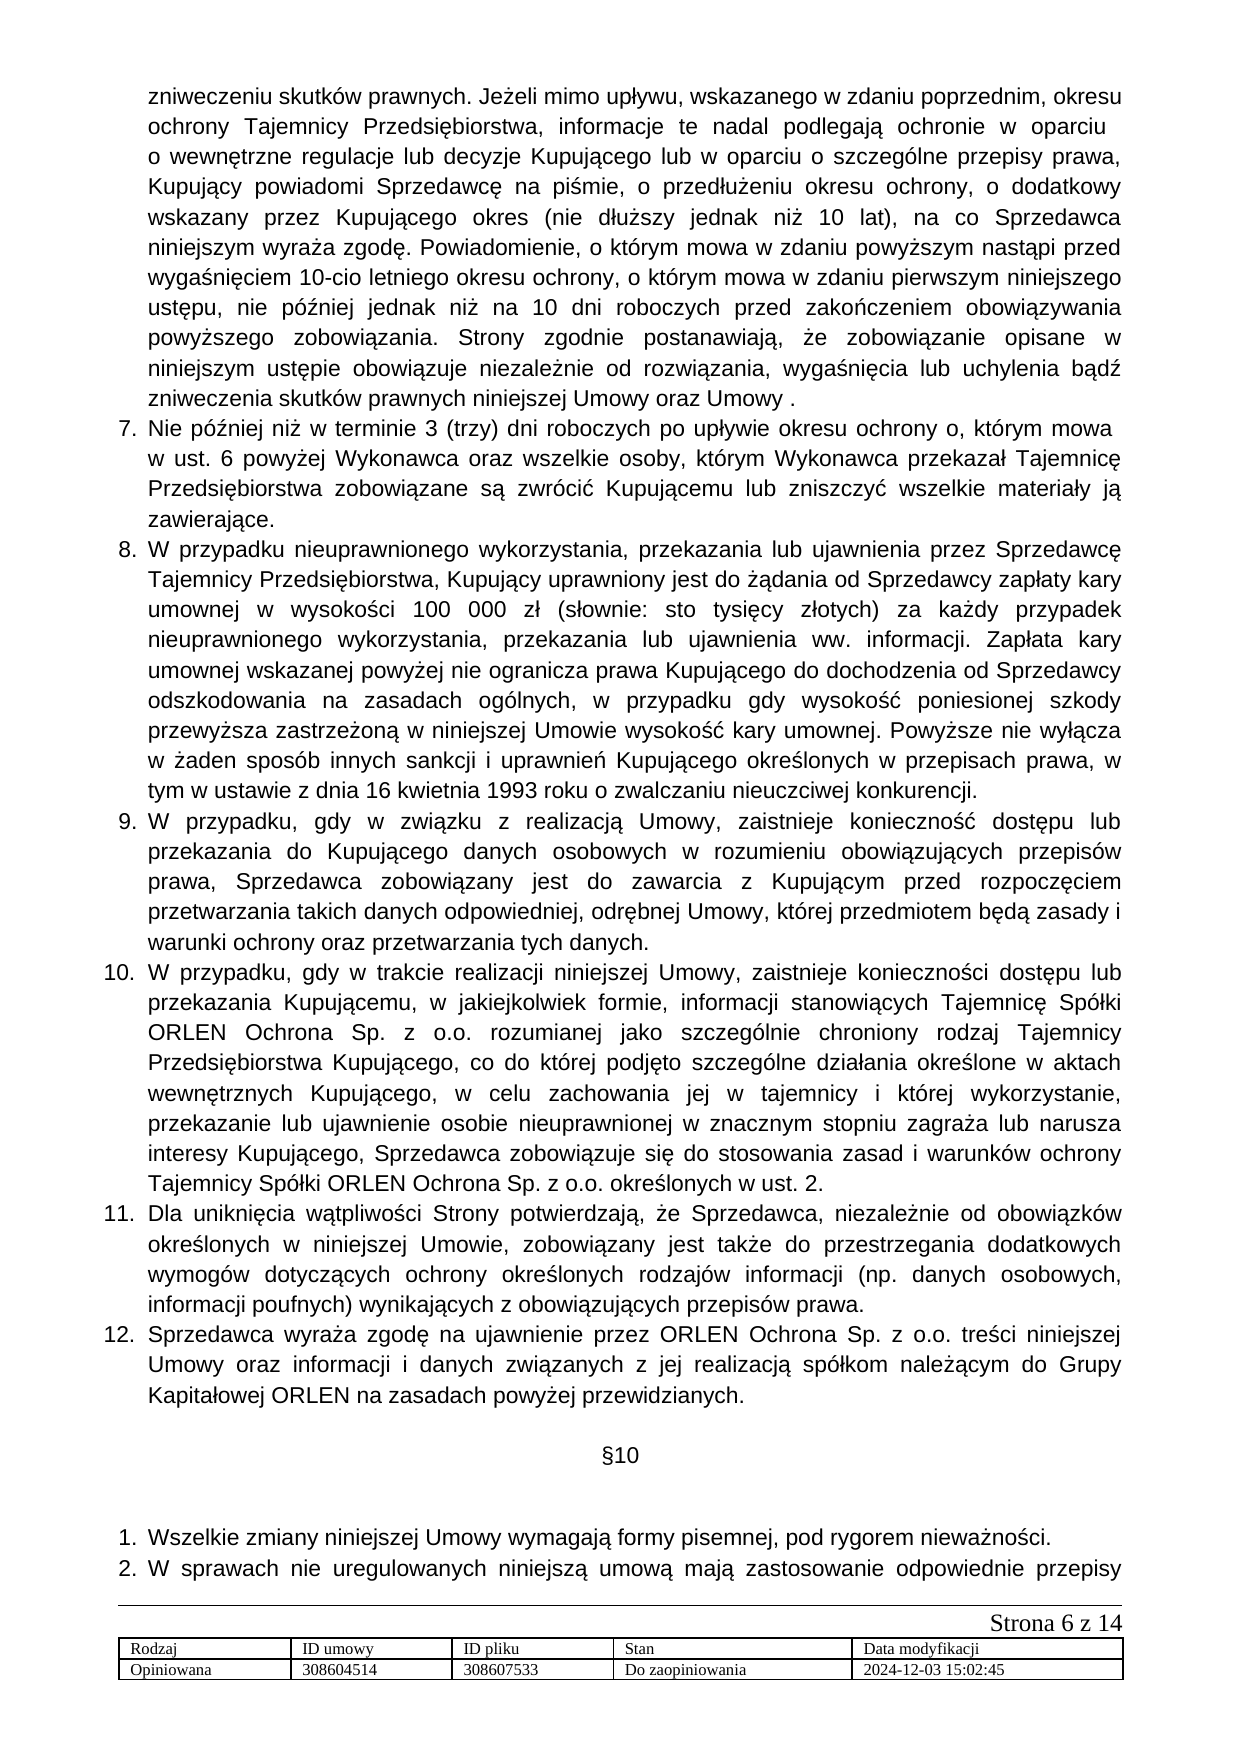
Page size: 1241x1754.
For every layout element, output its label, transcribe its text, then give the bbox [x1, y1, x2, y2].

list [118, 1552, 1122, 1582]
list Wszelkie zmiany niniejszej Umowy wymagają formy pisemnej, pod rygorem nieważności. [118, 1521, 1121, 1552]
list Sprzedawca wyraża zgodę na ujawnienie przez ORLEN Ochrona Sp. z o.o. treści niniejszej Umowy oraz informacji i danych związanych z jej realizacją spółkom należącym do Grupy Kapitałowej ORLEN na zasadach powyżej przewidzianych. [103, 1321, 1122, 1408]
list W przypadku, gdy w związku z realizacją Umowy, zaistnieje konieczność dostępu lub przekazania do Kupującego danych osobowych w rozumieniu obowiązujących przepisów prawa, Sprzedawca zobowiązany jest do zawarcia z Kupującym przed rozpoczęciem przetwarzania takich danych odpowiedniej, odrębnej Umowy, której przedmiotem będą zasady i warunki ochrony oraz przetwarzania tych danych. [118, 808, 1122, 955]
list Nie później niż w terminie 3 (trzy) dni roboczych po upływie okresu ochrony o, którym mowa w ust. 6 powyżej Wykonawca oraz wszelkie osoby, którym Wykonawca przekazał Tajemnicę Przedsiębiorstwa zobowiązane są zwrócić Kupującemu lub zniszczyć wszelkie materiały ją zawierające. [118, 415, 1122, 532]
list §10 [118, 1442, 1122, 1468]
list W przypadku nieuprawnionego wykorzystania, przekazania lub ujawnienia przez Sprzedawcę Tajemnicy Przedsiębiorstwa, Kupujący uprawniony jest do żądania od Sprzedawcy zapłaty kary umownej w wysokości 100 000 zł (słownie: sto tysięcy złotych) za każdy przypadek nieuprawnionego wykorzystania, przekazania lub ujawnienia ww. informacji. Zapłata kary umownej wskazanej powyżej nie ogranicza prawa Kupującego do dochodzenia od Sprzedawcy odszkodowania na zasadach ogólnych, w przypadku gdy wysokość poniesionej szkody przewyższa zastrzeżoną w niniejszej Umowie wysokość kary umownej. Powyższe nie wyłącza w żaden sposób innych sankcji i uprawnień Kupującego określonych w przepisach prawa, w tym w ustawie z dnia 16 kwietnia 1993 roku o zwalczaniu nieuczciwej konkurencji. [118, 536, 1122, 804]
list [118, 83, 1122, 411]
list W przypadku, gdy w trakcie realizacji niniejszej Umowy, zaistnieje konieczności dostępu lub przekazania Kupującemu, w jakiejkolwiek formie, informacji stanowiących Tajemnicę Spółki ORLEN Ochrona Sp. z o.o. rozumianej jako szczególnie chroniony rodzaj Tajemnicy Przedsiębiorstwa Kupującego, co do której podjęto szczególne działania określone w aktach wewnętrznych Kupującego, w celu zachowania jej w tajemnicy i której wykorzystanie, przekazanie lub ujawnienie osobie nieuprawnionej w znacznym stopniu zagraża lub narusza interesy Kupującego, Sprzedawca zobowiązuje się do stosowania zasad i warunków ochrony Tajemnicy Spółki ORLEN Ochrona Sp. z o.o. określonych w ust. 2. [103, 959, 1122, 1197]
list Dla uniknięcia wątpliwości Strony potwierdzają, że Sprzedawca, niezależnie od obowiązków określonych w niniejszej Umowie, zobowiązany jest także do przestrzegania dodatkowych wymogów dotyczących ochrony określonych rodzajów informacji (np. danych osobowych, informacji poufnych) wynikających z obowiązujących przepisów prawa. [103, 1200, 1122, 1317]
